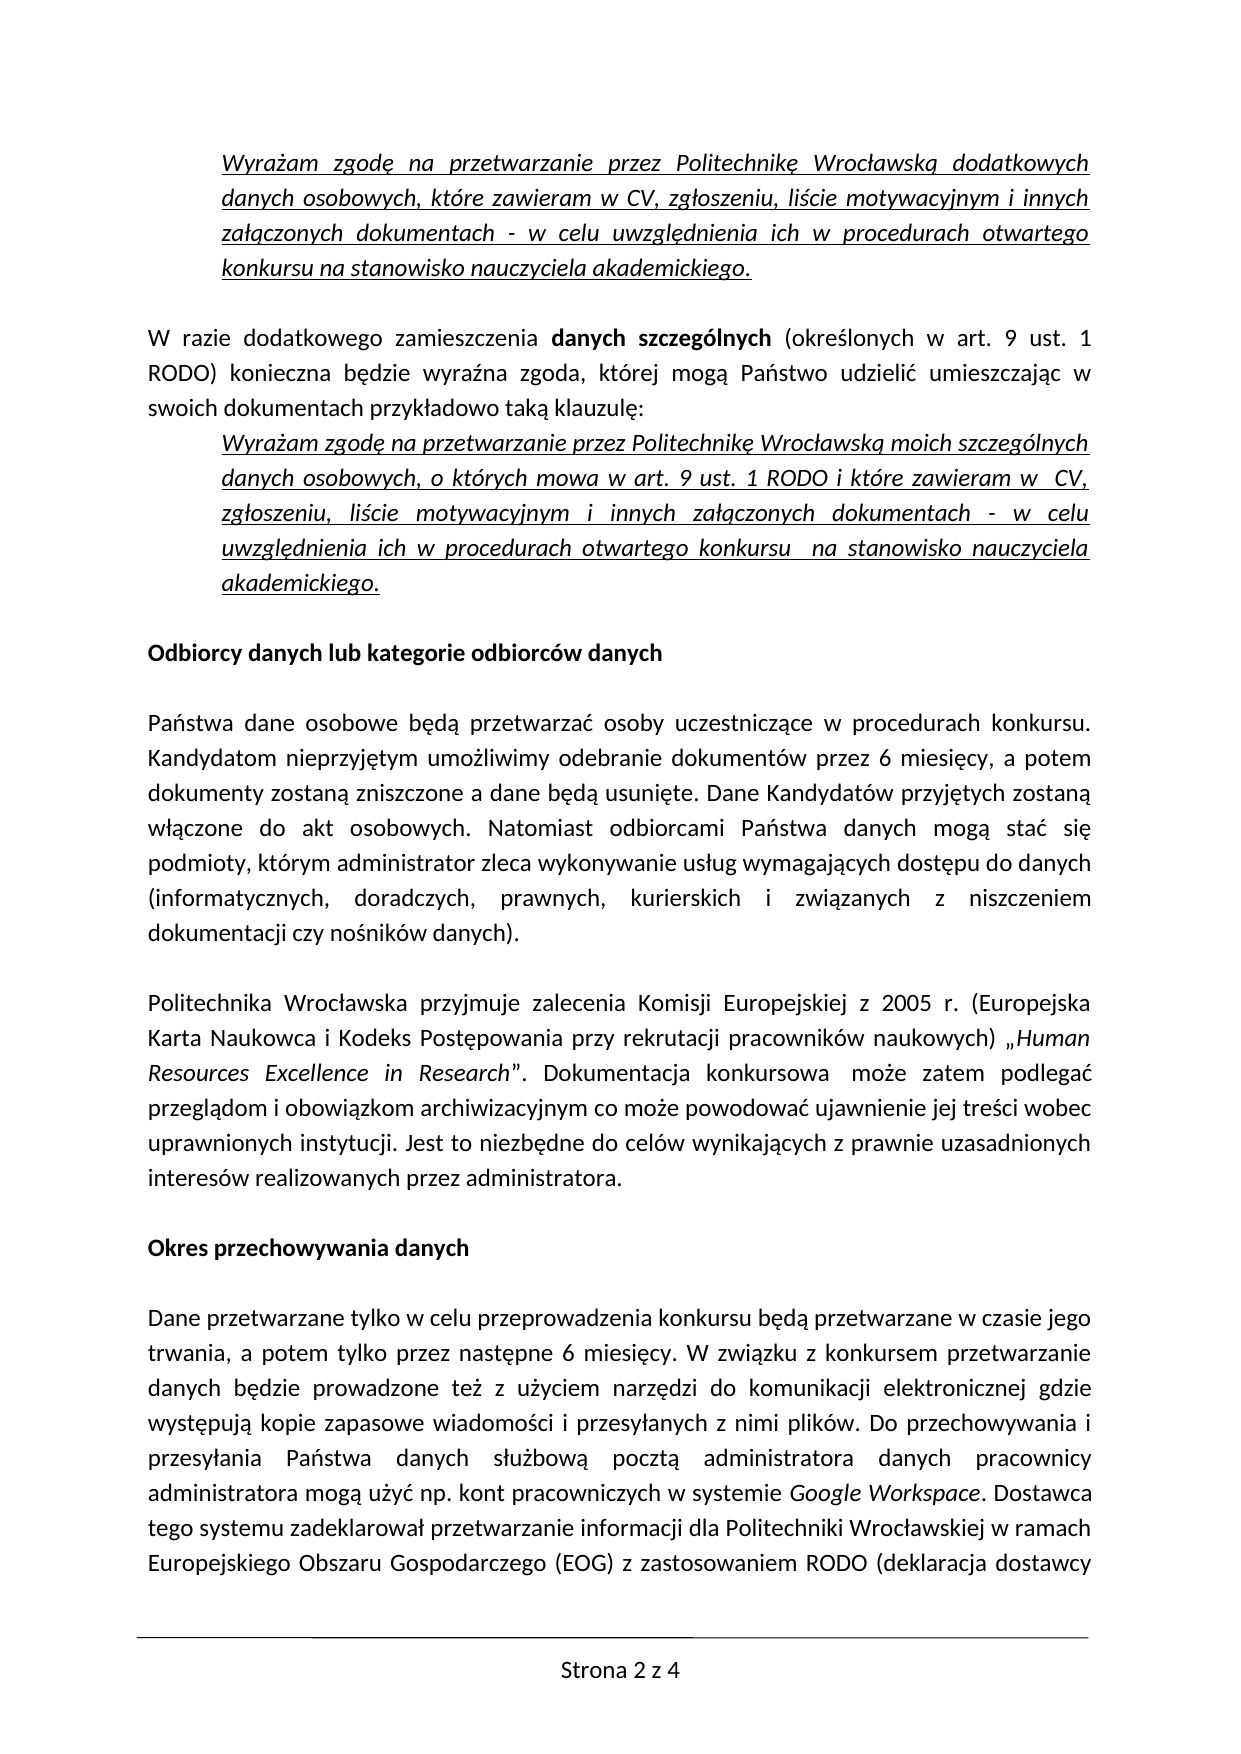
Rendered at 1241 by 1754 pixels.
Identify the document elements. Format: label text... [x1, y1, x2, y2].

text Państwa dane osobowe będą przetwarzać osoby uczestniczące w procedurach konkursu. Kandydatom nieprzyjętym umożliwimy odebranie dokumentów przez 6 miesięcy, a potem dokumenty zostaną zniszczone a dane będą usunięte. Dane Kandydatów przyjętych zostaną włączone do akt osobowych. Natomiast odbiorcami Państwa danych mogą stać się podmioty, którym administrator zleca wykonywanie usług wymagających dostępu do danych (informatycznych, doradczych, prawnych, kurierskich i związanych z niszczeniem dokumentacji czy nośników danych). [148, 708, 1093, 948]
text Odbiorcy danych lub kategorie odbiorców danych [148, 638, 1093, 668]
text Wyrażam zgodę na przetwarzanie przez Politechnikę Wrocławską dodatkowych danych osobowych, które zawieram w CV, zgłoszeniu, liście motywacyjnym i innych załączonych dokumentach - w celu uwzględnienia ich w procedurach otwartego konkursu na stanowisko nauczyciela akademickiego. [221, 148, 1093, 283]
text Politechnika Wrocławska przyjmuje zalecenia Komisji Europejskiej z 2005 r. (Europejska Karta Naukowca i Kodeks Postępowania przy rekrutacji pracowników naukowych) „Human Resources Excellence in Research”. Dokumentacja konkursowa może zatem podlegać przeglądom i obowiązkom archiwizacyjnym co może powodować ujawnienie jej treści wobec uprawnionych instytucji. Jest to niezbędne do celów wynikających z prawnie uzasadnionych interesów realizowanych przez administratora. [148, 988, 1093, 1193]
text Wyrażam zgodę na przetwarzanie przez Politechnikę Wrocławską moich szczególnych danych osobowych, o których mowa w art. 9 ust. 1 RODO i które zawieram w CV, zgłoszeniu, liście motywacyjnym i innych załączonych dokumentach - w celu uwzględnienia ich w procedurach otwartego konkursu na stanowisko nauczyciela akademickiego. [221, 428, 1093, 598]
text Okres przechowywania danych [148, 1233, 1093, 1263]
text W razie dodatkowego zamieszczenia danych szczególnych (określonych w art. 9 ust. 1 RODO) konieczna będzie wyraźna zgoda, której mogą Państwo udzielić umieszczając w swoich dokumentach przykładowo taką klauzulę: [148, 323, 1093, 423]
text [148, 1303, 1093, 1578]
